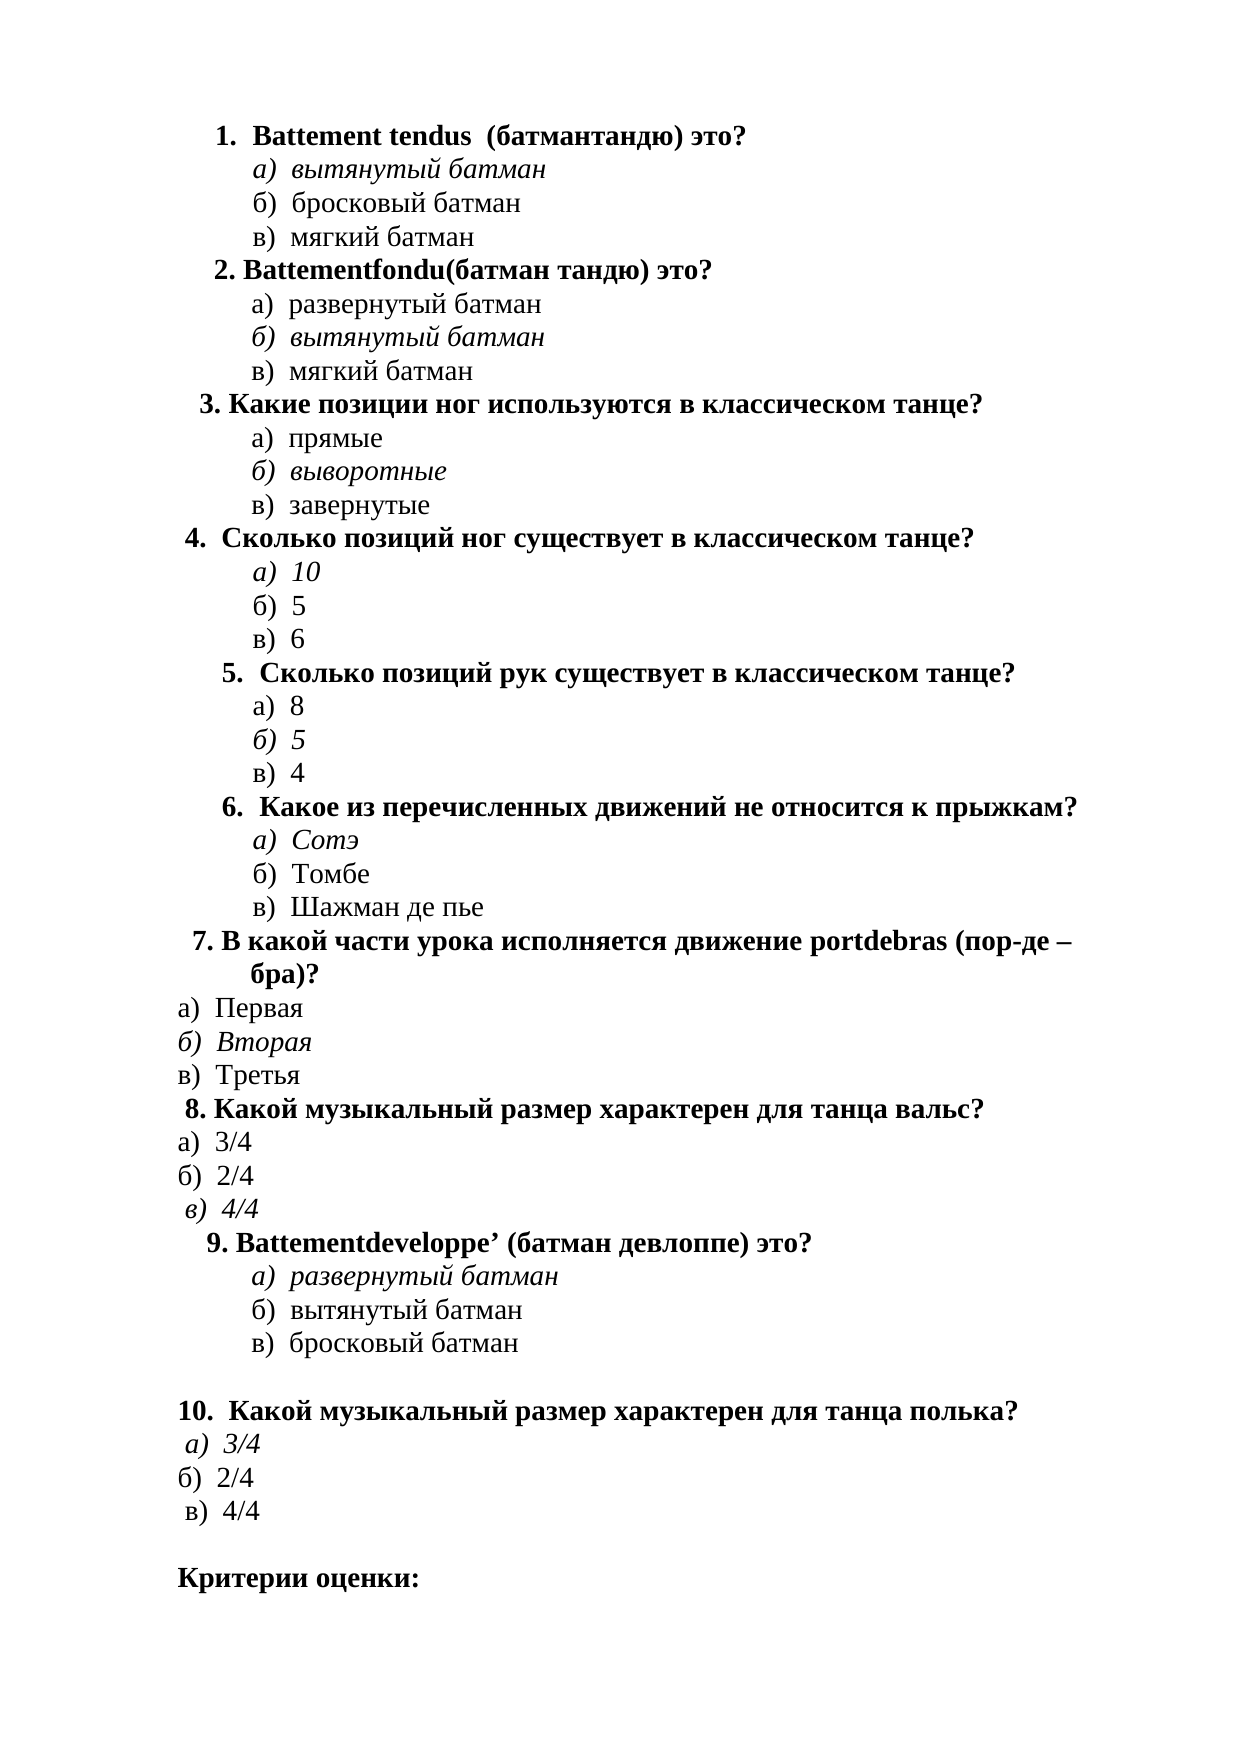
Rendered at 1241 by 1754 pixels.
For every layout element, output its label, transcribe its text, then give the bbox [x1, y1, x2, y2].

text б) Томбе [252, 856, 1152, 889]
text 7. В какой части урока исполняется движение portdebras (пор-де – [177, 923, 1152, 957]
text а) 3/4 [177, 1124, 1152, 1158]
text в) 4 [252, 755, 1152, 789]
text а) 3/4 [177, 1426, 1152, 1460]
text а) развернутый батман [177, 286, 1152, 319]
text а) Сотэ [252, 822, 1152, 856]
text 9. Вattementdeveloppe’ (батман девлоппе) это? [177, 1225, 1152, 1258]
text б) 5 [252, 722, 1152, 755]
text а) 8 [252, 688, 1152, 722]
text 10. Какой музыкальный размер характерен для танца полька? [177, 1393, 1152, 1426]
text б) 2/4 [177, 1460, 1152, 1493]
list Какое из перечисленных движений не относится к прыжкам? [222, 789, 1152, 822]
text а) развернутый батман [177, 1258, 1152, 1292]
text б) 5 [252, 588, 1152, 621]
text а) 10 [252, 554, 1152, 588]
text в) 4/4 [177, 1191, 1152, 1225]
text б) вытянутый батман [177, 319, 1152, 353]
text 3. Какие позиции ног используются в классическом танце? [177, 386, 1152, 420]
text в) Третья [177, 1057, 1152, 1091]
text в) мягкий батман [177, 353, 1152, 386]
list Вattement tendus (батмантандю) это? [215, 118, 1152, 152]
text в) мягкий батман [252, 219, 1152, 252]
text в) завернутые [177, 487, 1152, 521]
text б) 2/4 [177, 1158, 1152, 1191]
text б) бросковый батман [252, 185, 1152, 219]
text б) вытянутый батман [177, 1292, 1152, 1326]
list Сколько позиций рук существует в классическом танце? [222, 655, 1152, 688]
text 8. Какой музыкальный размер характерен для танца вальс? [177, 1091, 1152, 1124]
text а) вытянутый батман [252, 152, 1152, 185]
text б) Вторая [177, 1024, 1152, 1057]
text Критерии оценки: [177, 1560, 1152, 1594]
text в) бросковый батман [177, 1326, 1152, 1359]
text 2. Вattementfondu(батман тандю) это? [177, 252, 1152, 286]
text 4. Сколько позиций ног существует в классическом танце? [177, 521, 1152, 554]
text б) выворотные [177, 453, 1152, 487]
text в) 6 [252, 621, 1152, 655]
text а) Первая [177, 990, 1152, 1024]
text в) Шажман де пье [252, 889, 1152, 923]
text бра)? [177, 957, 1152, 990]
text в) 4/4 [177, 1493, 1152, 1527]
text а) прямые [177, 420, 1152, 453]
